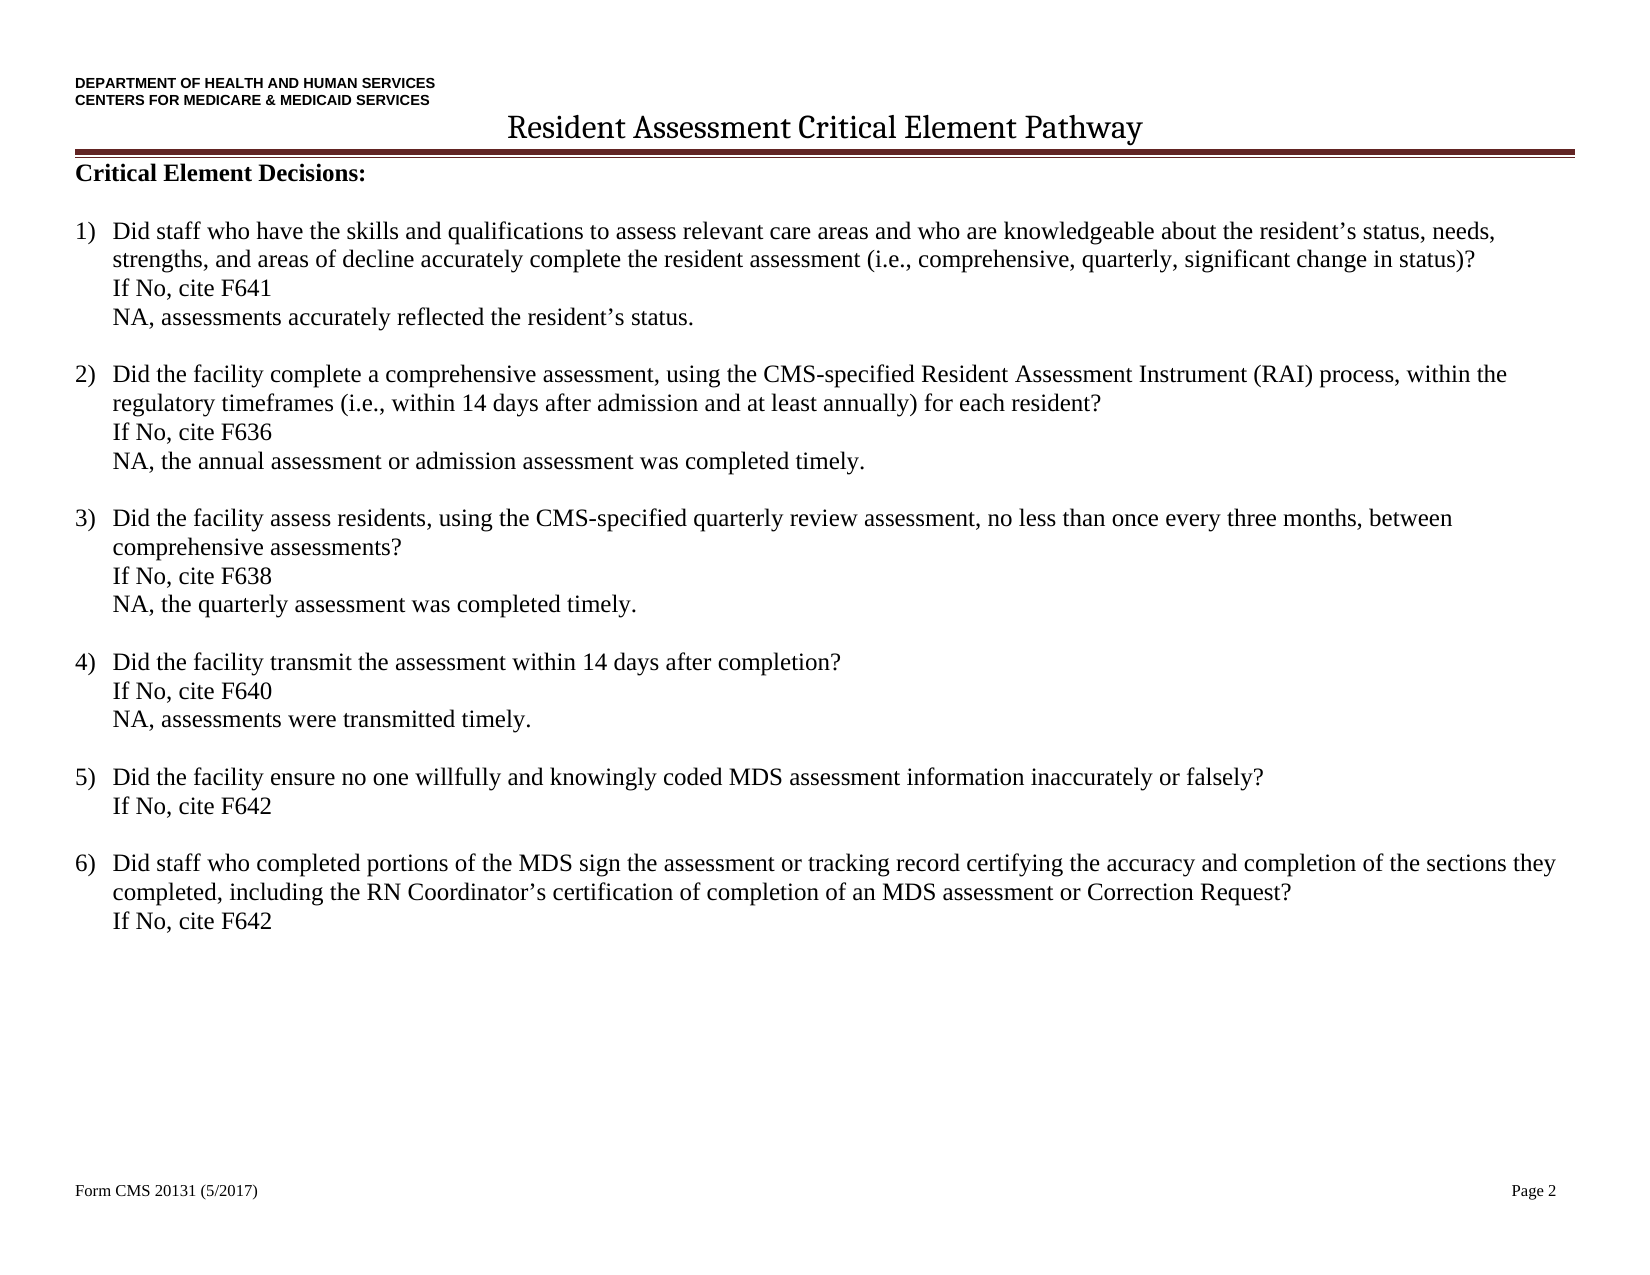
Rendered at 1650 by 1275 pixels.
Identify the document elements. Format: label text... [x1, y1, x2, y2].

list Did the facility transmit the assessment within 14 days after completion? [75, 647, 1575, 676]
text If No, cite F641 [112, 273, 1575, 302]
list Did the facility complete a comprehensive assessment, using the CMS-specified Resident Assessment Instrument (RAI) process, within the regulatory timeframes (i.e., within 14 days after admission and at least annually) for each resident? [75, 359, 1575, 417]
text NA, assessments were transmitted timely. [112, 704, 1575, 733]
text If No, cite F636 [112, 417, 1575, 446]
text If No, cite F640 [112, 676, 1575, 704]
text NA, the quarterly assessment was completed timely. [112, 589, 1575, 618]
list Did staff who have the skills and qualifications to assess relevant care areas and who are knowledgeable about the resident’s status, needs, strengths, and areas of decline accurately complete the resident assessment (i.e., comprehensive, quarterly, significant change in status)? [75, 216, 1575, 273]
list Did staff who completed portions of the MDS sign the assessment or tracking record certifying the accuracy and completion of the sections they completed, including the RN Coordinator’s certification of completion of an MDS assessment or Correction Request? [75, 848, 1575, 906]
text If No, cite F642 [112, 791, 1575, 819]
list Did the facility ensure no one willfully and knowingly coded MDS assessment information inaccurately or falsely? [75, 762, 1575, 791]
list Did the facility assess residents, using the CMS-specified quarterly review assessment, no less than once every three months, between comprehensive assessments? [75, 503, 1575, 561]
text If No, cite F642 [112, 906, 1575, 934]
text NA, assessments accurately reflected the resident’s status. [112, 302, 1575, 331]
text If No, cite F638 [112, 561, 1575, 589]
text NA, the annual assessment or admission assessment was completed timely. [112, 446, 1575, 474]
text Critical Element Decisions: [75, 158, 1575, 187]
